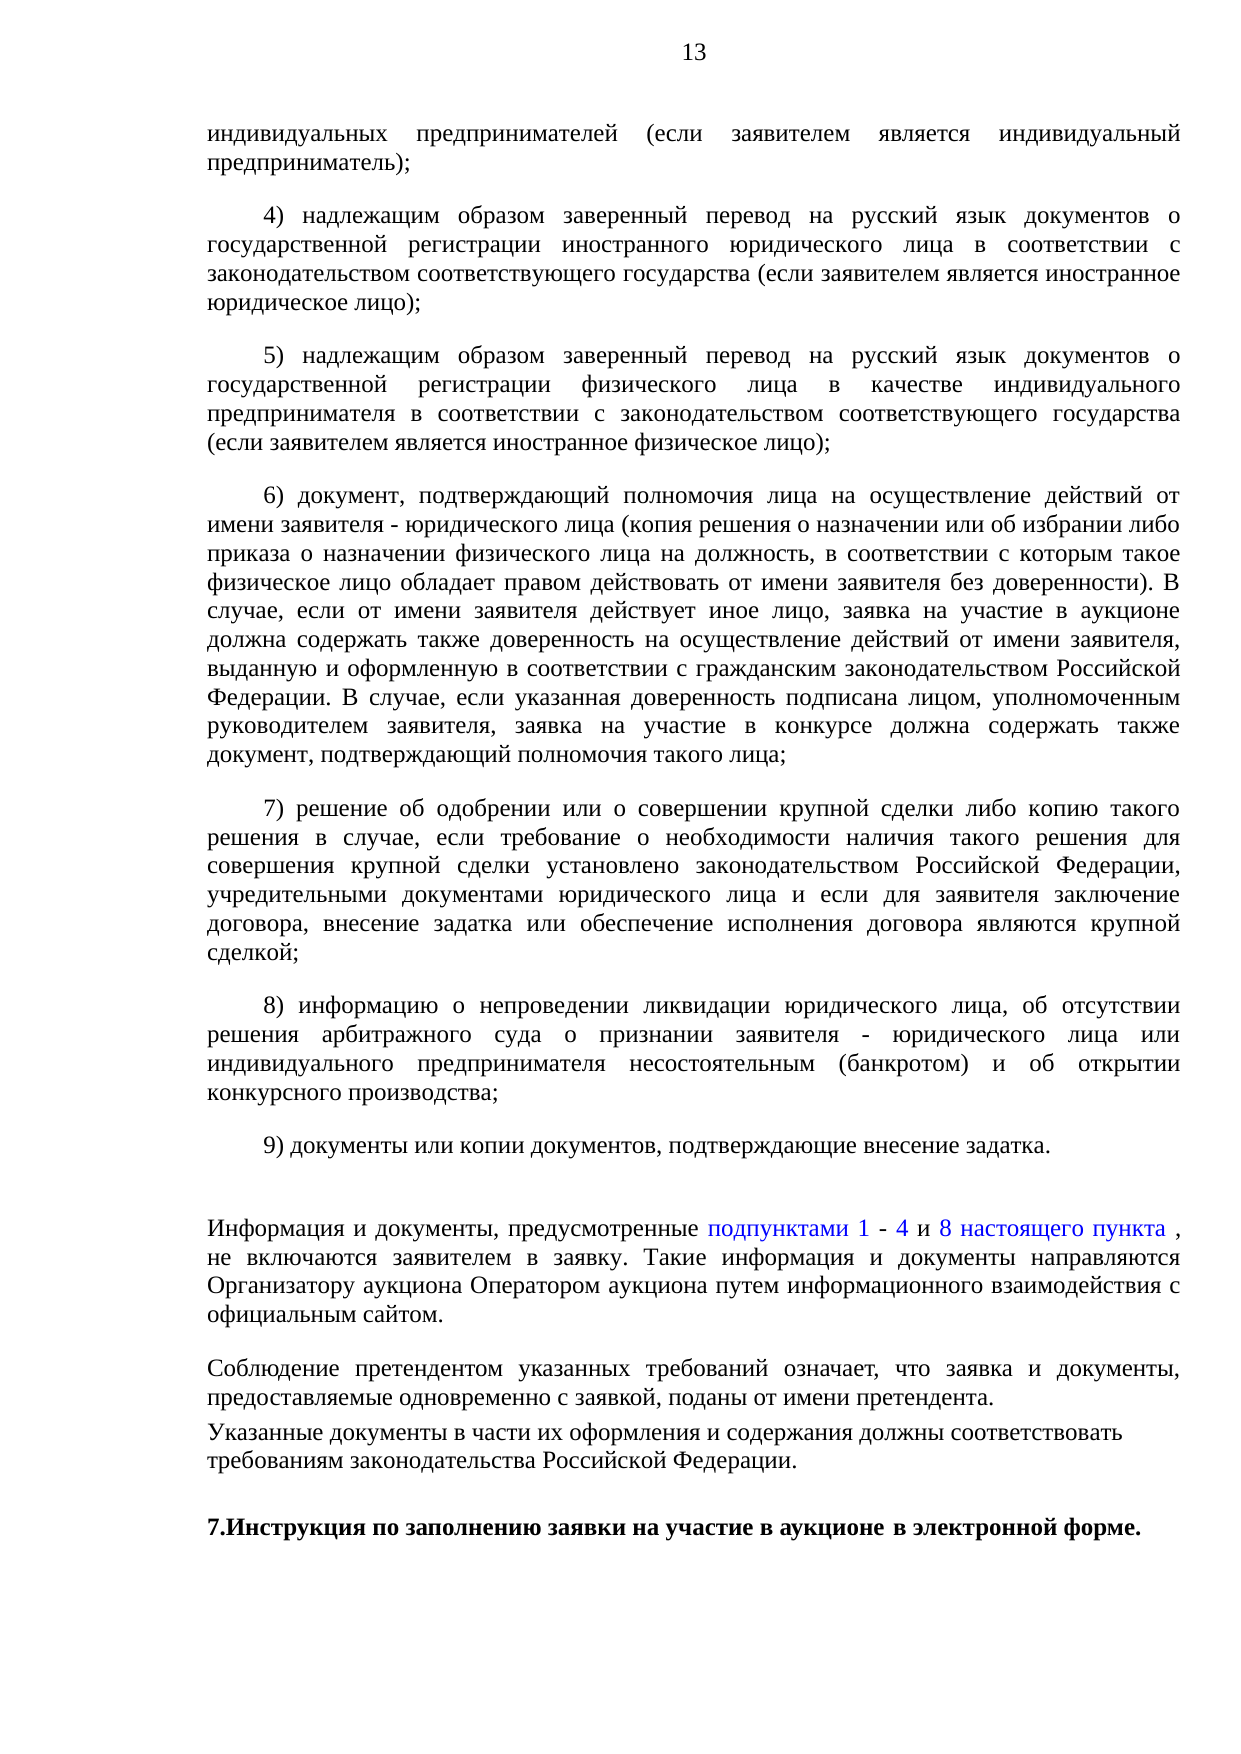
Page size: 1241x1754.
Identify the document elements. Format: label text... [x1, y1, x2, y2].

text 5) надлежащим образом заверенный перевод на русский язык документов о государственной регистрации физического лица в качестве индивидуального предпринимателя в соответствии с законодательством соответствующего государства (если заявителем является иностранное физическое лицо); [207, 341, 1181, 456]
text 8) информацию о непроведении ликвидации юридического лица, об отсутствии решения арбитражного суда о признании заявителя - юридического лица или индивидуального предпринимателя несостоятельным (банкротом) и об открытии конкурсного производства; [207, 991, 1181, 1106]
text 4) надлежащим образом заверенный перевод на русский язык документов о государственной регистрации иностранного юридического лица в соответствии с законодательством соответствующего государства (если заявителем является иностранное юридическое лицо); [207, 201, 1181, 316]
text Информация и документы, предусмотренные подпунктами 1 - 4 и 8 настоящего пункта , не включаются заявителем в заявку. Такие информация и документы направляются Организатору аукциона Оператором аукциона путем информационного взаимодействия с официальным сайтом. [207, 1213, 1181, 1328]
text Указанные документы в части их оформления и содержания должны соответствовать требованиям законодательства Российской Федерации. [207, 1417, 1181, 1474]
text 7) решение об одобрении или о совершении крупной сделки либо копию такого решения в случае, если требование о необходимости наличия такого решения для совершения крупной сделки установлено законодательством Российской Федерации, учредительными документами юридического лица и если для заявителя заключение договора, внесение задатка или обеспечение исполнения договора являются крупной сделкой; [207, 793, 1181, 966]
text 6) документ, подтверждающий полномочия лица на осуществление действий от имени заявителя - юридического лица (копия решения о назначении или об избрании либо приказа о назначении физического лица на должность, в соответствии с которым такое физическое лицо обладает правом действовать от имени заявителя без доверенности). В случае, если от имени заявителя действует иное лицо, заявка на участие в аукционе должна содержать также доверенность на осуществление действий от имени заявителя, выданную и оформленную в соответствии с гражданским законодательством Российской Федерации. В случае, если указанная доверенность подписана лицом, уполномоченным руководителем заявителя, заявка на участие в конкурсе должна содержать также документ, подтверждающий полномочия такого лица; [207, 481, 1181, 768]
subtitle 7.Инструкция по заполнению заявки на участие в аукционе в электронной форме. [207, 1512, 1181, 1541]
text 9) документы или копии документов, подтверждающие внесение задатка. [207, 1131, 1181, 1159]
subtitle Соблюдение претендентом указанных требований означает, что заявка и документы, предоставляемые одновременно с заявкой, поданы от имени претендента. [207, 1353, 1181, 1411]
